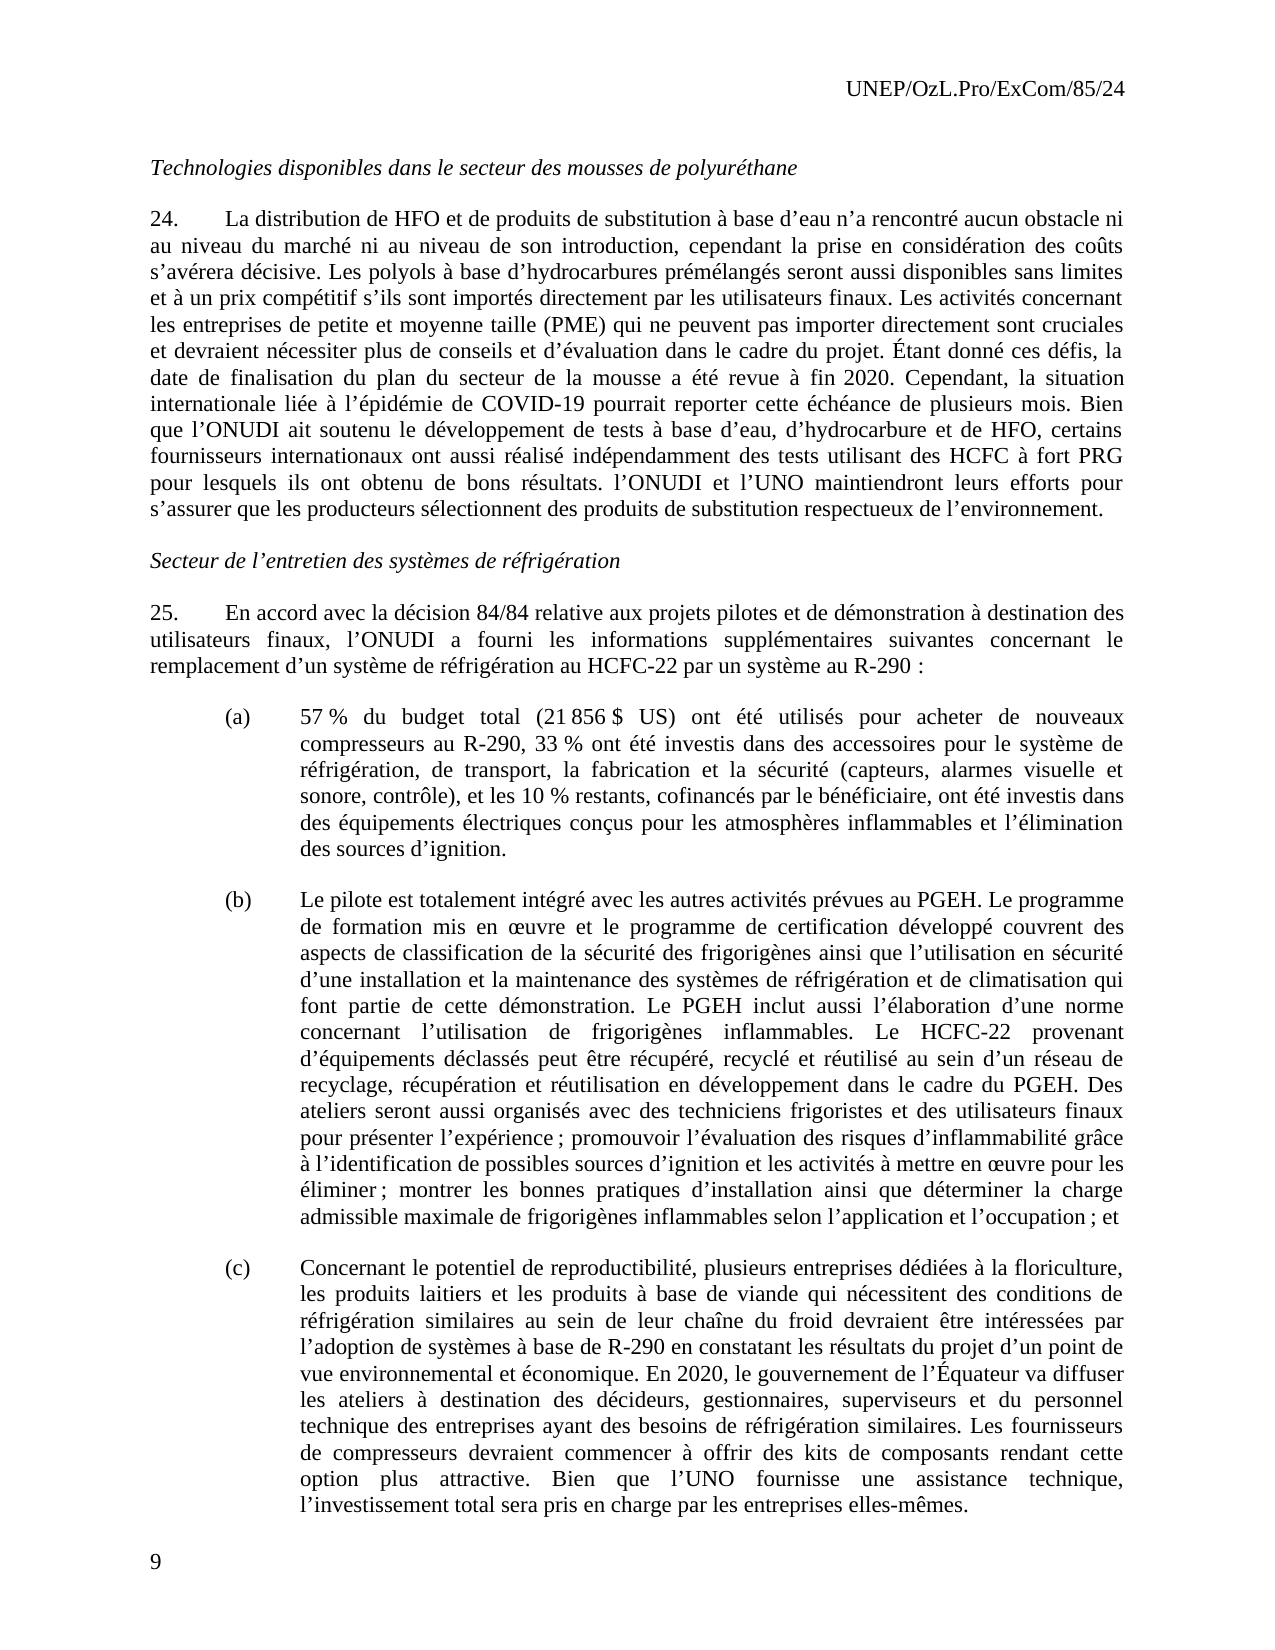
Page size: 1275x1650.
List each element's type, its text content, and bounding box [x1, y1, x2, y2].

subtitle Technologies disponibles dans le secteur des mousses de polyuréthane [150, 154, 1125, 180]
subtitle La distribution de HFO et de produits de substitution à base d’eau n’a rencontré aucun obstacle ni au niveau du marché ni au niveau de son introduction, cependant la prise en considération des coûts s’avérera décisive. Les polyols à base d’hydrocarbures prémélangés seront aussi disponibles sans limites et à un prix compétitif s’ils sont importés directement par les utilisateurs finaux. Les activités concernant les entreprises de petite et moyenne taille (PME) qui ne peuvent pas importer directement sont cruciales et devraient nécessiter plus de conseils et d’évaluation dans le cadre du projet. Étant donné ces défis, la date de finalisation du plan du secteur de la mousse a été revue à fin 2020. Cependant, la situation internationale liée à l’épidémie de COVID-19 pourrait reporter cette échéance de plusieurs mois. Bien que l’ONUDI ait soutenu le développement de tests à base d’eau, d’hydrocarbure et de HFO, certains fournisseurs internationaux ont aussi réalisé indépendamment des tests utilisant des HCFC à fort PRG pour lesquels ils ont obtenu de bons résultats. l’ONUDI et l’UNO maintiendront leurs efforts pour s’assurer que les producteurs sélectionnent des produits de substitution respectueux de l’environnement. [150, 205, 1125, 522]
subtitle 57 % du budget total (21 856 $ US) ont été utilisés pour acheter de nouveaux compresseurs au R-290, 33 % ont été investis dans des accessoires pour le système de réfrigération, de transport, la fabrication et la sécurité (capteurs, alarmes visuelle et sonore, contrôle), et les 10 % restants, cofinancés par le bénéficiaire, ont été investis dans des équipements électriques conçus pour les atmosphères inflammables et l’élimination des sources d’ignition. [225, 703, 1125, 862]
subtitle En accord avec la décision 84/84 relative aux projets pilotes et de démonstration à destination des utilisateurs finaux, l’ONUDI a fourni les informations supplémentaires suivantes concernant le remplacement d’un système de réfrigération au HCFC-22 par un système au R-290 : [150, 599, 1125, 678]
subtitle Concernant le potentiel de reproductibilité, plusieurs entreprises dédiées à la floriculture, les produits laitiers et les produits à base de viande qui nécessitent des conditions de réfrigération similaires au sein de leur chaîne du froid devraient être intéressées par l’adoption de systèmes à base de R-290 en constatant les résultats du projet d’un point de vue environnemental et économique. En 2020, le gouvernement de l’Équateur va diffuser les ateliers à destination des décideurs, gestionnaires, superviseurs et du personnel technique des entreprises ayant des besoins de réfrigération similaires. Les fournisseurs de compresseurs devraient commencer à offrir des kits de composants rendant cette option plus attractive. Bien que l’UNO fournisse une assistance technique, l’investissement total sera pris en charge par les entreprises elles-mêmes. [225, 1254, 1125, 1518]
text Secteur de l’entretien des systèmes de réfrigération [150, 547, 1125, 573]
subtitle Le pilote est totalement intégré avec les autres activités prévues au PGEH. Le programme de formation mis en œuvre et le programme de certification développé couvrent des aspects de classification de la sécurité des frigorigènes ainsi que l’utilisation en sécurité d’une installation et la maintenance des systèmes de réfrigération et de climatisation qui font partie de cette démonstration. Le PGEH inclut aussi l’élaboration d’une norme concernant l’utilisation de frigorigènes inflammables. Le HCFC-22 provenant d’équipements déclassés peut être récupéré, recyclé et réutilisé au sein d’un réseau de recyclage, récupération et réutilisation en développement dans le cadre du PGEH. Des ateliers seront aussi organisés avec des techniciens frigoristes et des utilisateurs finaux pour présenter l’expérience ; promouvoir l’évaluation des risques d’inflammabilité grâce à l’identification de possibles sources d’ignition et les activités à mettre en œuvre pour les éliminer ; montrer les bonnes pratiques d’installation ainsi que déterminer la charge admissible maximale de frigorigènes inflammables selon l’application et l’occupation ; et [225, 887, 1125, 1229]
